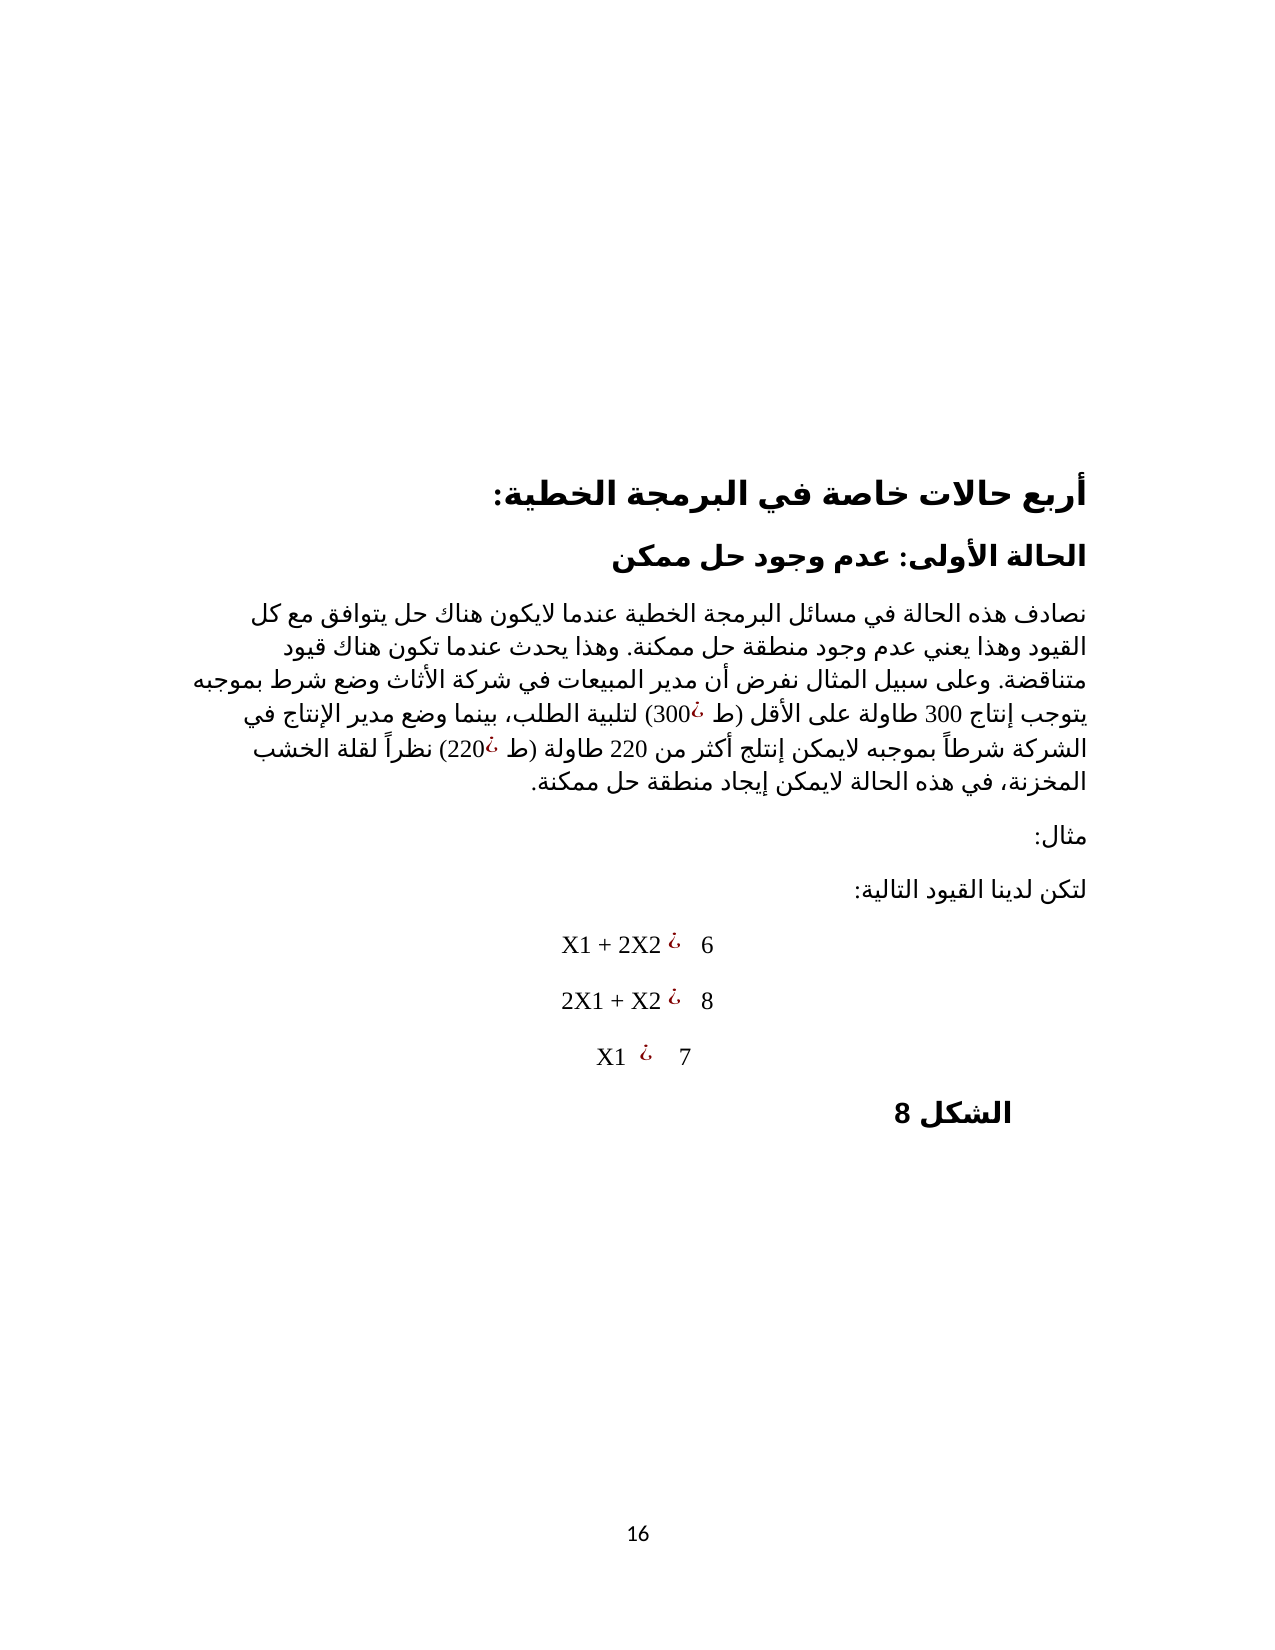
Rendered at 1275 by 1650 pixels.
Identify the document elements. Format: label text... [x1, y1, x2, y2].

text الحالة الأولى: عدم وجود حل ممكن [187, 539, 1087, 573]
text X1 7 [187, 1040, 1087, 1071]
text 2X1 + X2 8 [187, 984, 1087, 1015]
text الشكل 8 [187, 1096, 1087, 1129]
text أربع حالات خاصة في البرمجة الخطية: [187, 474, 1087, 513]
text مثال: [187, 821, 1087, 850]
text نصادف هذه الحالة في مسائل البرمجة الخطية عندما لايكون هناك حل يتوافق مع كل القيود وهذا يعني عدم وجود منطقة حل ممكنة. وهذا يحدث عندما تكون هناك قيود متناقضة. وعلى سبيل المثال نفرض أن مدير المبيعات في شركة الأثاث وضع شرط بموجبه يتوجب إنتاج 300 طاولة على الأقل (ط300) لتلبية الطلب، بينما وضع مدير الإنتاج في الشركة شرطاً بموجبه لايمكن إنتلج أكثر من 220 طاولة (ط220) نظراً لقلة الخشب المخزنة، في هذه الحالة لايمكن إيجاد منطقة حل ممكنة. [187, 599, 1087, 796]
text X1 + 2X2 6 [187, 929, 1087, 959]
text لتكن لدينا القيود التالية: [187, 875, 1087, 904]
